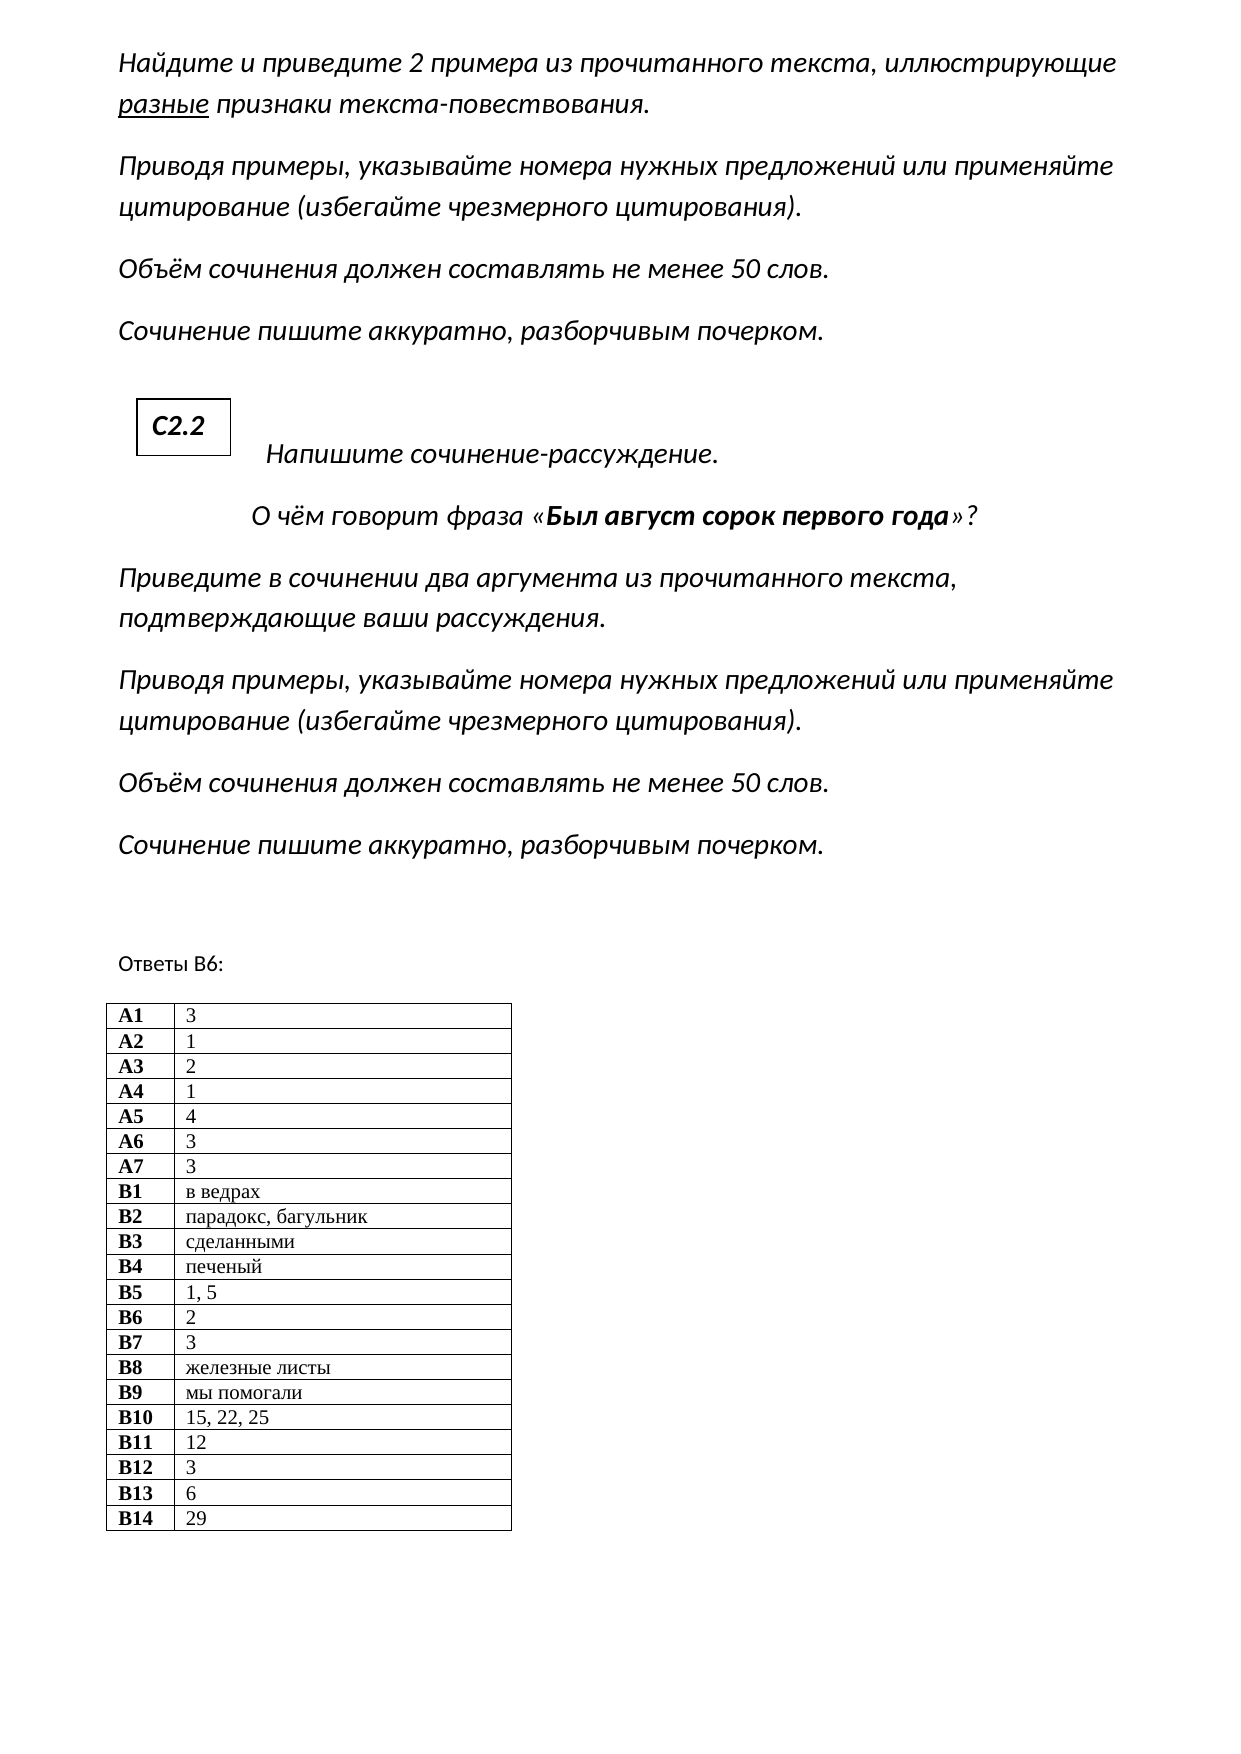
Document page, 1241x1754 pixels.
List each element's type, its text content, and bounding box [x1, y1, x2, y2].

table_cell В14 [107, 1506, 174, 1529]
table_cell 12 [175, 1430, 511, 1454]
table_cell 1 [175, 1079, 511, 1103]
table_cell В6 [107, 1305, 174, 1329]
table_cell В11 [107, 1430, 174, 1454]
table_cell 3 [175, 1455, 511, 1479]
table_cell В10 [107, 1405, 174, 1429]
table_cell 3 [175, 1330, 511, 1354]
table_cell 2 [175, 1305, 511, 1329]
table_cell 3 [175, 1154, 511, 1178]
text Найдите и приведите 2 примера из прочитанного текста, иллюстрирующие разные признаки текста-повествования. [118, 44, 1167, 121]
text Сочинение пишите аккуратно, разборчивым почерком. [118, 826, 1167, 861]
table_cell В9 [107, 1380, 174, 1404]
table_cell печеный [175, 1255, 511, 1278]
table_cell 3 [175, 1129, 511, 1153]
table_cell В12 [107, 1455, 174, 1479]
table_cell А6 [107, 1129, 174, 1153]
table_cell мы помогали [175, 1380, 511, 1404]
table_cell А4 [107, 1079, 174, 1103]
table_cell В5 [107, 1280, 174, 1304]
table_cell 29 [175, 1506, 511, 1529]
text Объём сочинения должен составлять не менее 50 слов. [118, 250, 1167, 285]
text О чём говорит фраза «Был август сорок первого года»? [177, 497, 1167, 532]
table_cell В8 [107, 1355, 174, 1379]
table_cell А3 [107, 1054, 174, 1078]
table_cell А2 [107, 1029, 174, 1053]
table_cell В7 [107, 1330, 174, 1354]
table_cell 1 [175, 1029, 511, 1053]
table_cell А7 [107, 1154, 174, 1178]
table_cell в ведрах [175, 1179, 511, 1203]
table_header 3 [175, 1004, 511, 1027]
table_cell В1 [107, 1179, 174, 1203]
table_cell В2 [107, 1204, 174, 1228]
text Объём сочинения должен составлять не менее 50 слов. [118, 764, 1167, 800]
table_cell 6 [175, 1480, 511, 1504]
text Сочинение пишите аккуратно, разборчивым почерком. [118, 312, 1167, 347]
table_cell 15, 22, 25 [175, 1405, 511, 1429]
table_cell парадокс, багульник [175, 1204, 511, 1228]
table_cell 2 [175, 1054, 511, 1078]
text Приведите в сочинении два аргумента из прочитанного текста, подтверждающие ваши рассуждения. [118, 559, 1167, 635]
table_cell В3 [107, 1229, 174, 1253]
table_cell В13 [107, 1480, 174, 1504]
text Приводя примеры, указывайте номера нужных предложений или применяйте цитирование (избегайте чрезмерного цитирования). [118, 147, 1167, 224]
table_cell 1, 5 [175, 1280, 511, 1304]
table_cell А5 [107, 1104, 174, 1128]
table_header А1 [107, 1004, 174, 1027]
table_cell В4 [107, 1255, 174, 1278]
table_cell железные листы [175, 1355, 511, 1379]
table_cell 4 [175, 1104, 511, 1128]
table_cell сделанными [175, 1229, 511, 1253]
text Напишите сочинение-рассуждение. [192, 435, 1167, 471]
text Приводя примеры, указывайте номера нужных предложений или применяйте цитирование (избегайте чрезмерного цитирования). [118, 661, 1167, 738]
text Ответы В6: [118, 949, 1167, 977]
